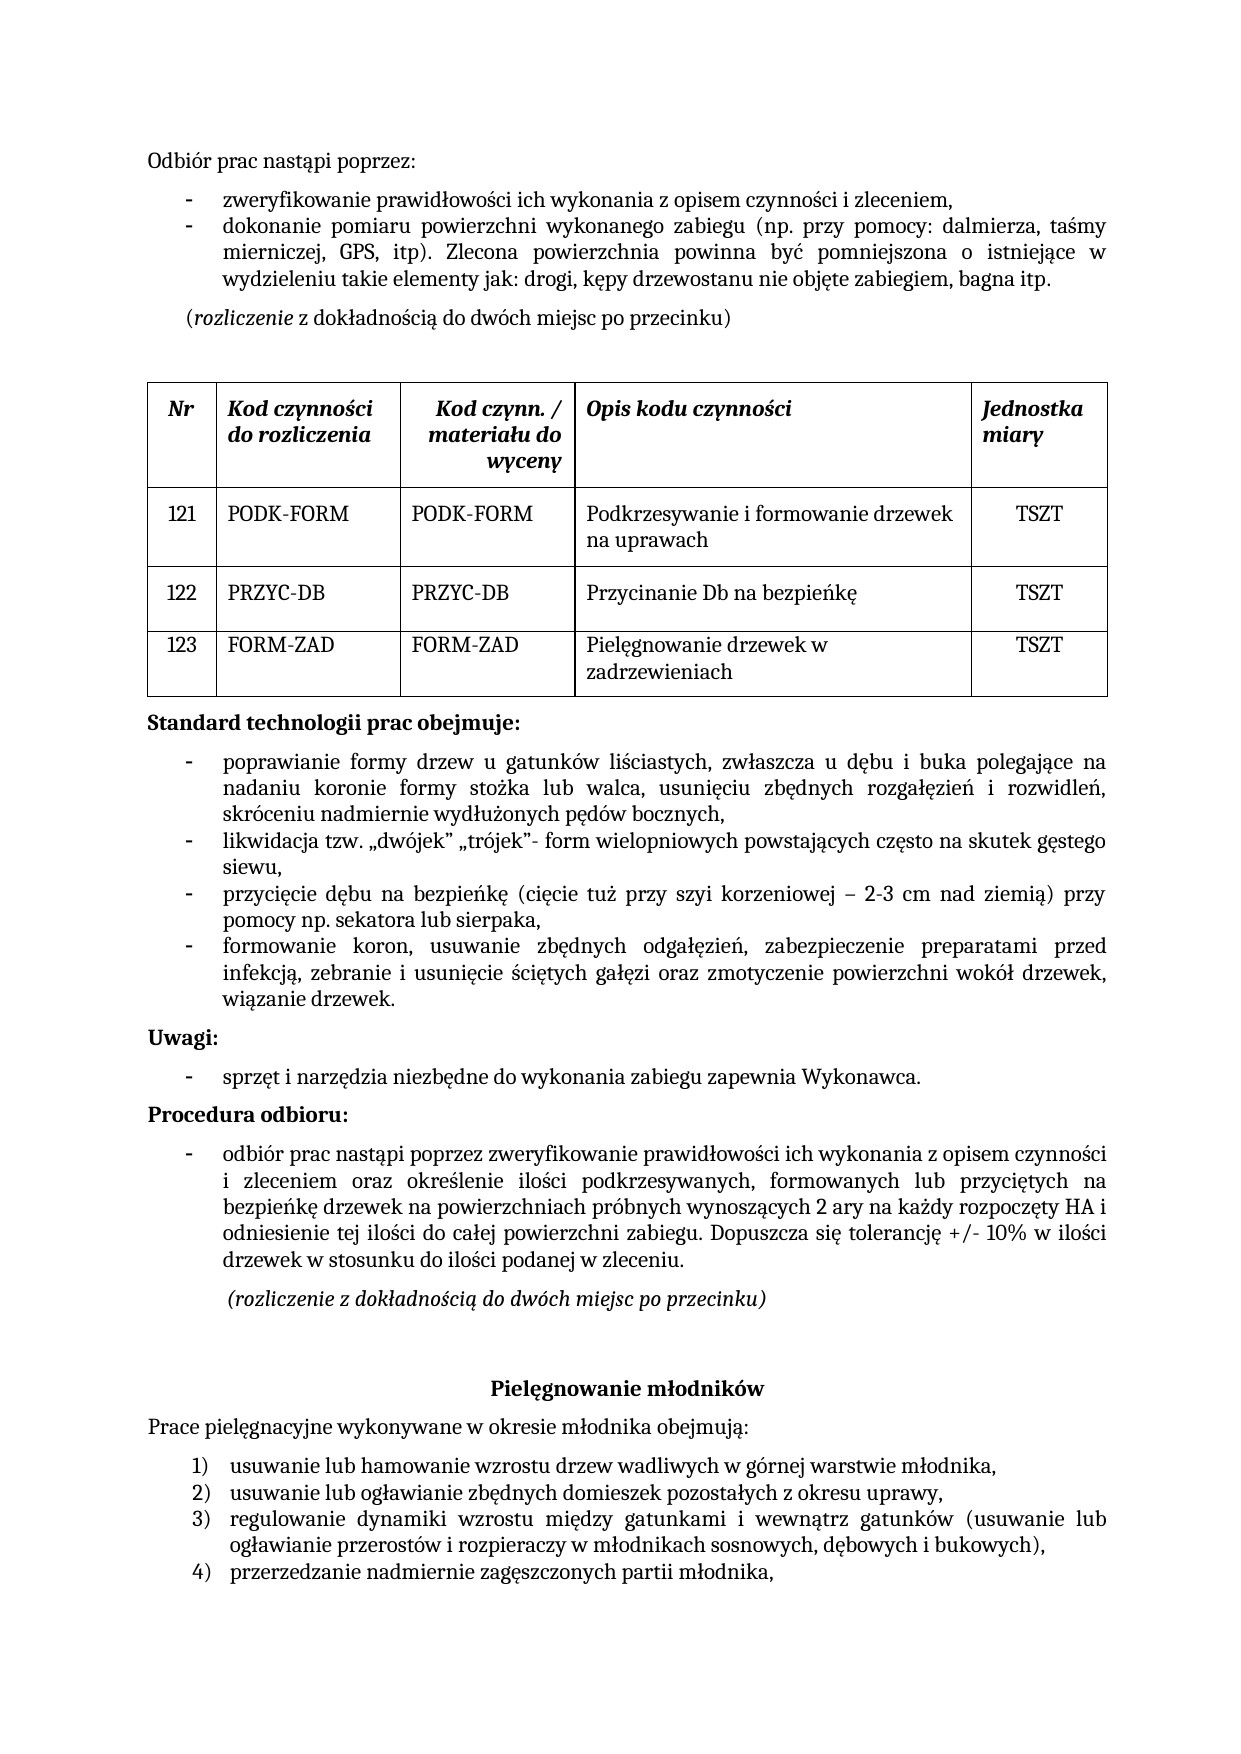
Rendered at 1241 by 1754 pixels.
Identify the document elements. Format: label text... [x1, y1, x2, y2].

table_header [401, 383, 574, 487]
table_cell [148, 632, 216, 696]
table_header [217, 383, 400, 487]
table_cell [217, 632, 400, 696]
list przerzedzanie nadmiernie zagęszczonych partii młodnika, [192, 1558, 1107, 1585]
list usuwanie lub hamowanie wzrostu drzew wadliwych w górnej warstwie młodnika, [192, 1453, 1107, 1479]
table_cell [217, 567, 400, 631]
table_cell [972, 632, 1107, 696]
text Pielęgnowanie młodników [148, 1375, 1107, 1402]
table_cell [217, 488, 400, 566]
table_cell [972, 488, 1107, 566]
list regulowanie dynamiki wzrostu między gatunkami i wewnątrz gatunków (usuwanie lub ogławianie przerostów i rozpieraczy w młodnikach sosnowych, dębowych i bukowych), [192, 1506, 1107, 1558]
text Uwagi: [148, 1024, 1107, 1051]
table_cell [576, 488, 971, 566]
list zweryfikowanie prawidłowości ich wykonania z opisem czynności i zleceniem, [185, 186, 1107, 213]
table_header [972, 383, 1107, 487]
list sprzęt i narzędzia niezbędne do wykonania zabiegu zapewnia Wykonawca. [185, 1063, 1107, 1090]
list likwidacja tzw. „dwójek” „trójek”- form wielopniowych powstających często na skutek gęstego siewu, [185, 828, 1107, 880]
list przycięcie dębu na bezpieńkę (cięcie tuż przy szyi korzeniowej – 2-3 cm nad ziemią) przy pomocy np. sekatora lub sierpaka, [185, 880, 1107, 933]
list odbiór prac nastąpi poprzez zweryfikowanie prawidłowości ich wykonania z opisem czynności i zleceniem oraz określenie ilości podkrzesywanych, formowanych lub przyciętych na bezpieńkę drzewek na powierzchniach próbnych wynoszących 2 ary na każdy rozpoczęty HA i odniesienie tej ilości do całej powierzchni zabiegu. Dopuszcza się tolerancję +/- 10% w ilości drzewek w stosunku do ilości podanej w zleceniu. [185, 1141, 1107, 1273]
text (rozliczenie z dokładnością do dwóch miejsc po przecinku) [148, 304, 1107, 331]
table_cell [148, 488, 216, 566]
list poprawianie formy drzew u gatunków liściastych, zwłaszcza u dębu i buka polegające na nadaniu koronie formy stożka lub walca, usunięciu zbędnych rozgałęzień i rozwidleń, skróceniu nadmiernie wydłużonych pędów bocznych, [185, 748, 1107, 828]
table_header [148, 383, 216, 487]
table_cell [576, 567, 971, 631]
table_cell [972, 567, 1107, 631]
list usuwanie lub ogławianie zbędnych domieszek pozostałych z okresu uprawy, [192, 1479, 1107, 1506]
text Prace pielęgnacyjne wykonywane w okresie młodnika obejmują: [148, 1414, 1107, 1441]
text Odbiór prac nastąpi poprzez: [148, 148, 1107, 174]
text Procedura odbioru: [148, 1102, 1107, 1129]
text (rozliczenie z dokładnością do dwóch miejsc po przecinku) [148, 1285, 1107, 1312]
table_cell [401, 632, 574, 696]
list formowanie koron, usuwanie zbędnych odgałęzień, zabezpieczenie preparatami przed infekcją, zebranie i usunięcie ściętych gałęzi oraz zmotyczenie powierzchni wokół drzewek, wiązanie drzewek. [185, 933, 1107, 1012]
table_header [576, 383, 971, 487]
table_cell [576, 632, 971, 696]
list dokonanie pomiaru powierzchni wykonanego zabiegu (np. przy pomocy: dalmierza, taśmy mierniczej, GPS, itp). Zlecona powierzchnia powinna być pomniejszona o istniejące w wydzieleniu takie elementy jak: drogi, kępy drzewostanu nie objęte zabiegiem, bagna itp. [185, 213, 1107, 292]
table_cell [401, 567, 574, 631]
text Standard technologii prac obejmuje: [148, 710, 1107, 736]
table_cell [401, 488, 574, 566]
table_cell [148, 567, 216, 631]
